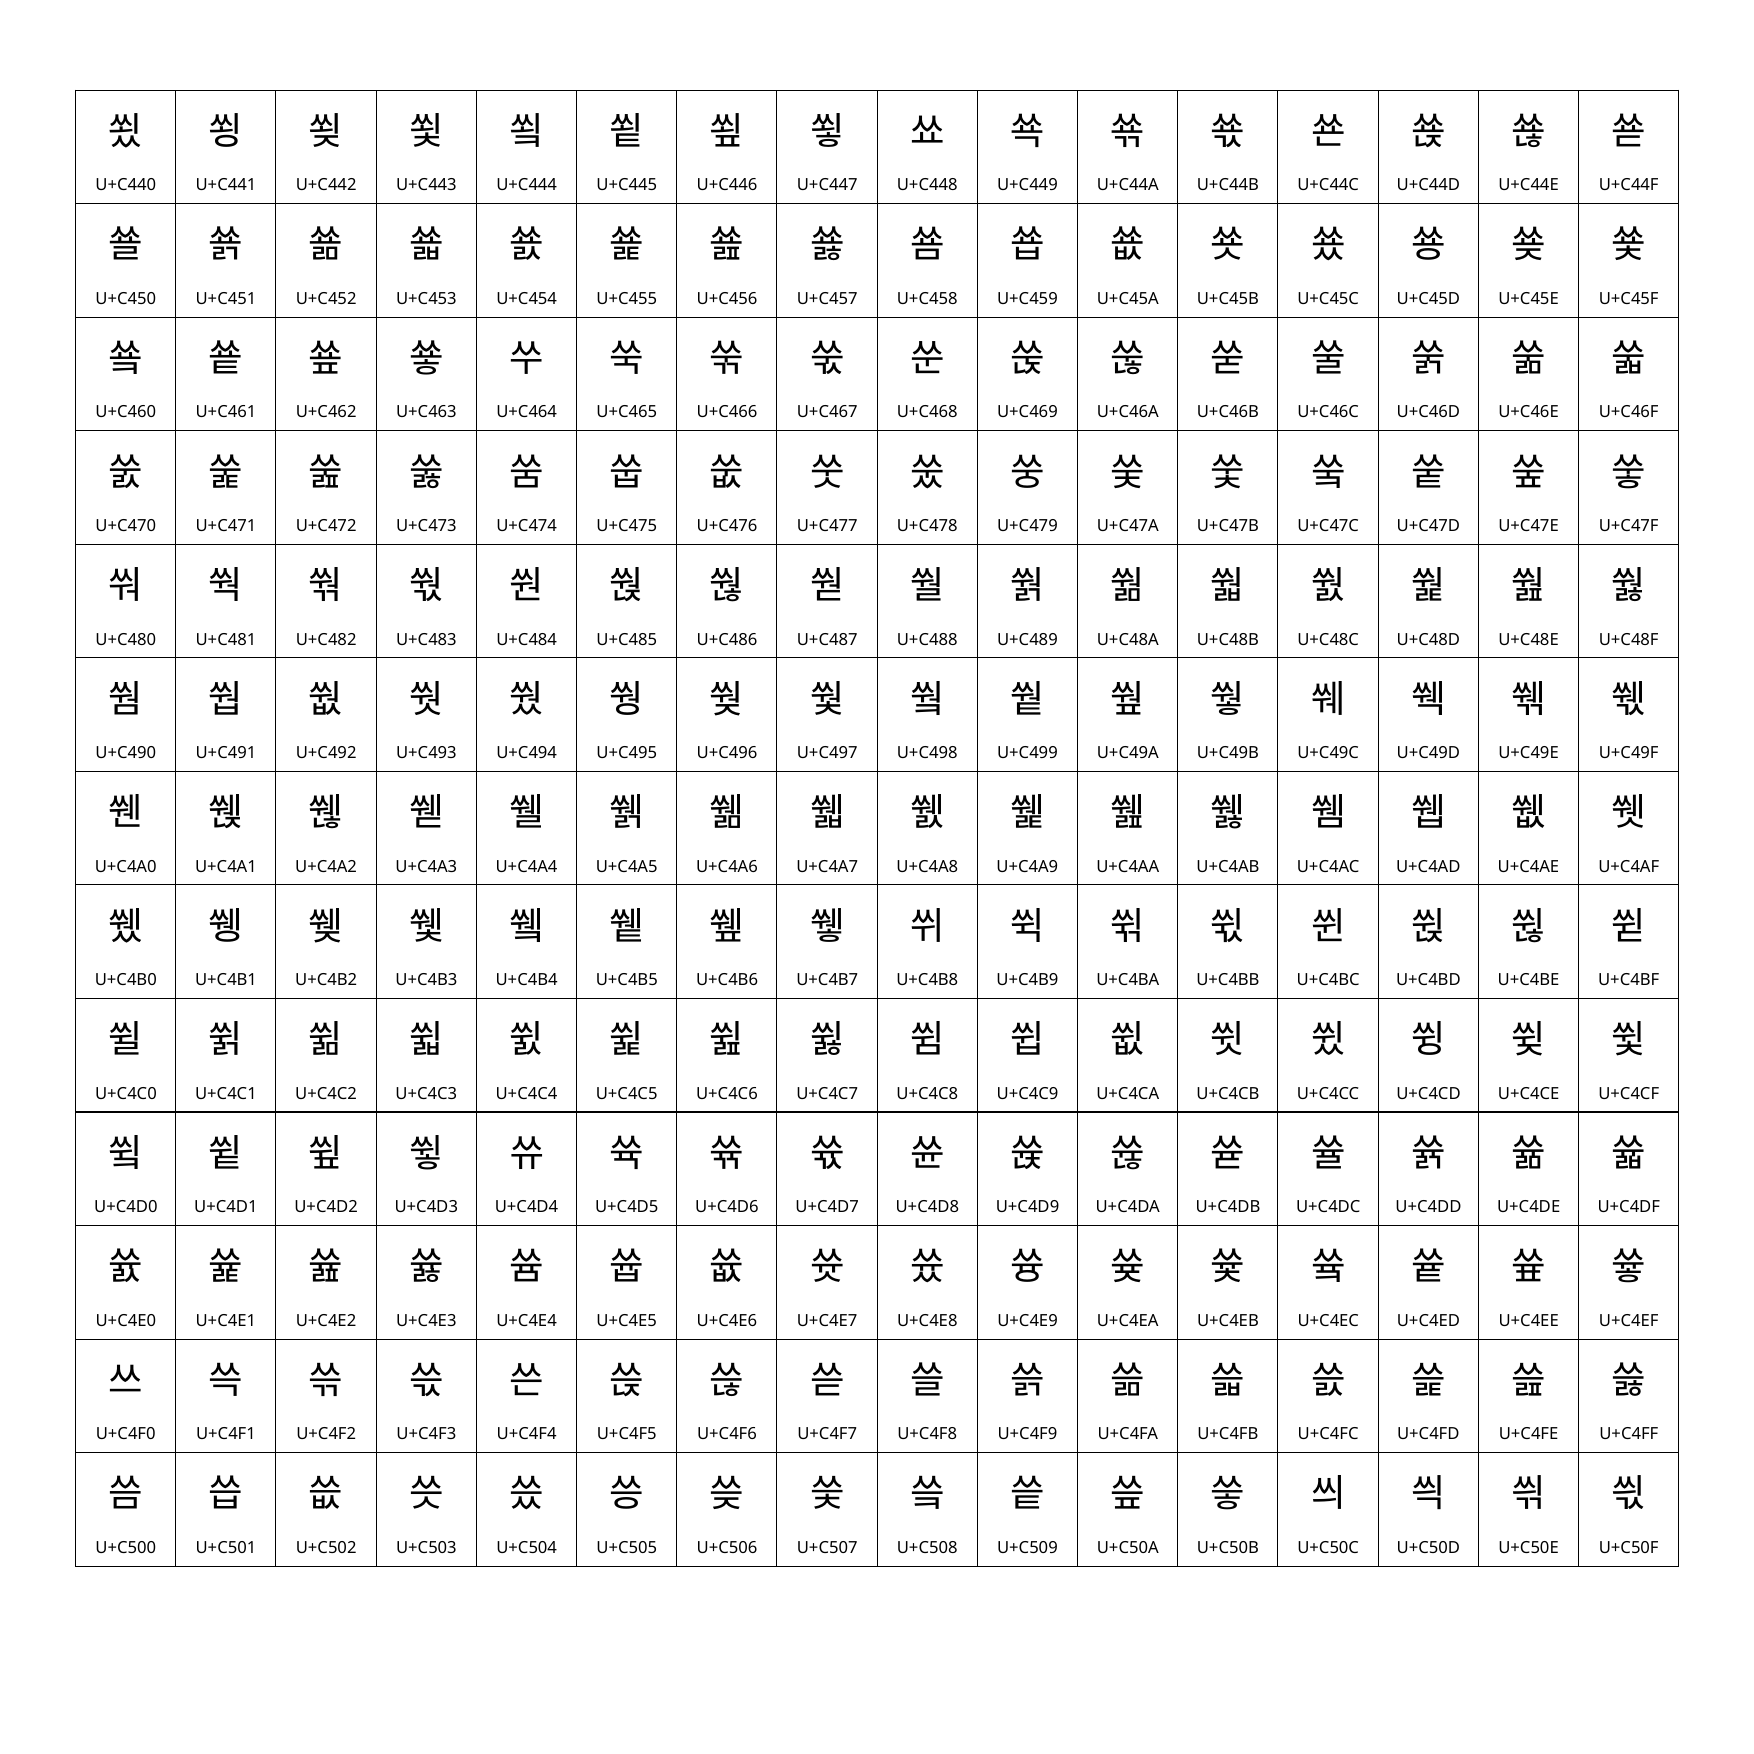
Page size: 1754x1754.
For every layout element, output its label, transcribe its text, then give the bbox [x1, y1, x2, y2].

table_cell 쒕 U+C495 [577, 658, 676, 771]
table_cell 쓚 U+C4DA [1078, 1113, 1177, 1225]
table_cell 쑶 U+C476 [677, 431, 776, 544]
table_cell 씋 U+C50B [1178, 1453, 1277, 1566]
table_cell 쑪 U+C46A [1078, 318, 1177, 430]
table_cell 쑱 U+C471 [176, 431, 275, 544]
table_cell 쒧 U+C4A7 [777, 772, 877, 884]
table_cell 쓼 U+C4FC [1278, 1340, 1378, 1452]
table_cell 쒎 U+C48E [1479, 545, 1578, 657]
table_cell 쑜 U+C45C [1278, 204, 1378, 317]
table_cell 씍 U+C50D [1379, 1453, 1478, 1566]
table_cell 씁 U+C501 [176, 1453, 275, 1566]
table_cell 쓣 U+C4E3 [377, 1226, 476, 1338]
table_cell 쒛 U+C49B [1178, 658, 1277, 771]
table_cell 쒚 U+C49A [1078, 658, 1177, 771]
table_cell 쑓 U+C453 [377, 204, 476, 317]
table_cell 쓦 U+C4E6 [677, 1226, 776, 1338]
table_cell 쓅 U+C4C5 [577, 999, 676, 1111]
table_cell 쓕 U+C4D5 [577, 1113, 676, 1225]
table_cell 쑾 U+C47E [1479, 431, 1578, 544]
table_cell 쓵 U+C4F5 [577, 1340, 676, 1452]
table_cell 쓒 U+C4D2 [276, 1113, 376, 1225]
table_cell 쑵 U+C475 [577, 431, 676, 544]
table_cell 쑯 U+C46F [1579, 318, 1678, 430]
table_cell 쒆 U+C486 [677, 545, 776, 657]
table_cell 쓍 U+C4CD [1379, 999, 1478, 1111]
table_cell 쒶 U+C4B6 [677, 885, 776, 998]
table_cell 쑠 U+C460 [76, 318, 175, 430]
table_cell 쓽 U+C4FD [1379, 1340, 1478, 1452]
table_cell 쓂 U+C4C2 [276, 999, 376, 1111]
table_cell 쒽 U+C4BD [1379, 885, 1478, 998]
table_cell 씅 U+C505 [577, 1453, 676, 1566]
table_cell 쑹 U+C479 [978, 431, 1077, 544]
table_cell 쑔 U+C454 [477, 204, 576, 317]
table_cell 쒌 U+C48C [1278, 545, 1378, 657]
table_cell 쒀 U+C480 [76, 545, 175, 657]
table_cell 쒦 U+C4A6 [677, 772, 776, 884]
table_cell 쓶 U+C4F6 [677, 1340, 776, 1452]
table_cell 쒜 U+C49C [1278, 658, 1378, 771]
table_cell 쒠 U+C4A0 [76, 772, 175, 884]
table_cell 쓎 U+C4CE [1479, 999, 1578, 1111]
table_cell 쓥 U+C4E5 [577, 1226, 676, 1338]
table_cell 쑤 U+C464 [477, 318, 576, 430]
table_cell 쒙 U+C499 [978, 658, 1077, 771]
table_cell 쑋 U+C44B [1178, 91, 1277, 203]
table_cell 쓯 U+C4EF [1579, 1226, 1678, 1338]
table_cell 쒘 U+C498 [878, 658, 977, 771]
table_cell 쑂 U+C442 [276, 91, 376, 203]
table_cell 쒨 U+C4A8 [878, 772, 977, 884]
table_cell 쑄 U+C444 [477, 91, 576, 203]
table_cell 쑌 U+C44C [1278, 91, 1378, 203]
table_cell 쑽 U+C47D [1379, 431, 1478, 544]
table_cell 쒵 U+C4B5 [577, 885, 676, 998]
table_cell 쑬 U+C46C [1278, 318, 1378, 430]
table_cell 쑝 U+C45D [1379, 204, 1478, 317]
table_cell 쓙 U+C4D9 [978, 1113, 1077, 1225]
table_cell 쓞 U+C4DE [1479, 1113, 1578, 1225]
table_cell 쒉 U+C489 [978, 545, 1077, 657]
table_cell 쑛 U+C45B [1178, 204, 1277, 317]
table_cell 쓡 U+C4E1 [176, 1226, 275, 1338]
table_cell 쑳 U+C473 [377, 431, 476, 544]
table_cell 쓜 U+C4DC [1278, 1113, 1378, 1225]
table_cell 쒁 U+C481 [176, 545, 275, 657]
table_cell 쒟 U+C49F [1579, 658, 1678, 771]
table_cell 쓩 U+C4E9 [978, 1226, 1077, 1338]
table_cell 쒸 U+C4B8 [878, 885, 977, 998]
table_cell 쒋 U+C48B [1178, 545, 1277, 657]
table_cell 쓉 U+C4C9 [978, 999, 1077, 1111]
table_cell 쑘 U+C458 [878, 204, 977, 317]
table_cell 쓃 U+C4C3 [377, 999, 476, 1111]
table_cell 씈 U+C508 [878, 1453, 977, 1566]
table_cell 쒪 U+C4AA [1078, 772, 1177, 884]
table_cell 쑟 U+C45F [1579, 204, 1678, 317]
table_cell 쓓 U+C4D3 [377, 1113, 476, 1225]
table_cell 쓫 U+C4EB [1178, 1226, 1277, 1338]
table_cell 쒍 U+C48D [1379, 545, 1478, 657]
table_cell 쑼 U+C47C [1278, 431, 1378, 544]
table_cell 씂 U+C502 [276, 1453, 376, 1566]
table_cell 쓢 U+C4E2 [276, 1226, 376, 1338]
table_cell 쑥 U+C465 [577, 318, 676, 430]
table_cell 쓟 U+C4DF [1579, 1113, 1678, 1225]
table_cell 쑞 U+C45E [1479, 204, 1578, 317]
table_cell 쓪 U+C4EA [1078, 1226, 1177, 1338]
table_cell 쓷 U+C4F7 [777, 1340, 877, 1452]
table_cell 쒤 U+C4A4 [477, 772, 576, 884]
table_cell 쓔 U+C4D4 [477, 1113, 576, 1225]
table_cell 쓳 U+C4F3 [377, 1340, 476, 1452]
table_cell 쓖 U+C4D6 [677, 1113, 776, 1225]
table_cell 쒳 U+C4B3 [377, 885, 476, 998]
table_cell 쑲 U+C472 [276, 431, 376, 544]
table_cell 쒭 U+C4AD [1379, 772, 1478, 884]
table_cell 쒇 U+C487 [777, 545, 877, 657]
table_cell 쓸 U+C4F8 [878, 1340, 977, 1452]
table_cell 쑁 U+C441 [176, 91, 275, 203]
table_cell 쓆 U+C4C6 [677, 999, 776, 1111]
table_cell 쑏 U+C44F [1579, 91, 1678, 203]
table_cell 쑖 U+C456 [677, 204, 776, 317]
table_cell 쒡 U+C4A1 [176, 772, 275, 884]
table_cell 쓠 U+C4E0 [76, 1226, 175, 1338]
table_cell 쓊 U+C4CA [1078, 999, 1177, 1111]
table_cell 쑢 U+C462 [276, 318, 376, 430]
table_cell 씆 U+C506 [677, 1453, 776, 1566]
table_cell 쒅 U+C485 [577, 545, 676, 657]
table_cell 쑫 U+C46B [1178, 318, 1277, 430]
table_cell 쓿 U+C4FF [1579, 1340, 1678, 1452]
table_cell 쑚 U+C45A [1078, 204, 1177, 317]
table_cell 쑡 U+C461 [176, 318, 275, 430]
table_cell 쒯 U+C4AF [1579, 772, 1678, 884]
table_cell 쓑 U+C4D1 [176, 1113, 275, 1225]
table_cell 쒒 U+C492 [276, 658, 376, 771]
table_cell 쑸 U+C478 [878, 431, 977, 544]
table_cell 씏 U+C50F [1579, 1453, 1678, 1566]
table_cell 쓰 U+C4F0 [76, 1340, 175, 1452]
table_cell 쑉 U+C449 [978, 91, 1077, 203]
table_cell 씌 U+C50C [1278, 1453, 1378, 1566]
table_cell 쒃 U+C483 [377, 545, 476, 657]
table_cell 쒢 U+C4A2 [276, 772, 376, 884]
table_cell 쒬 U+C4AC [1278, 772, 1378, 884]
table_cell 쓌 U+C4CC [1278, 999, 1378, 1111]
table_cell 쓨 U+C4E8 [878, 1226, 977, 1338]
table_cell 쒗 U+C497 [777, 658, 877, 771]
table_cell 쓀 U+C4C0 [76, 999, 175, 1111]
table_cell 쒫 U+C4AB [1178, 772, 1277, 884]
table_cell 쒄 U+C484 [477, 545, 576, 657]
table_cell 쒩 U+C4A9 [978, 772, 1077, 884]
table_cell 쒷 U+C4B7 [777, 885, 877, 998]
table_cell 쑴 U+C474 [477, 431, 576, 544]
table_cell 쑙 U+C459 [978, 204, 1077, 317]
table_cell 쓾 U+C4FE [1479, 1340, 1578, 1452]
table_cell 쑇 U+C447 [777, 91, 877, 203]
table_cell 쒾 U+C4BE [1479, 885, 1578, 998]
table_cell 쒈 U+C488 [878, 545, 977, 657]
table_cell 쒥 U+C4A5 [577, 772, 676, 884]
table_cell 쑺 U+C47A [1078, 431, 1177, 544]
table_cell 쓋 U+C4CB [1178, 999, 1277, 1111]
table_cell 쓱 U+C4F1 [176, 1340, 275, 1452]
table_cell 씇 U+C507 [777, 1453, 877, 1566]
table_cell 쒺 U+C4BA [1078, 885, 1177, 998]
table_cell 쑩 U+C469 [978, 318, 1077, 430]
table_cell 쒴 U+C4B4 [477, 885, 576, 998]
table_cell 쑭 U+C46D [1379, 318, 1478, 430]
table_cell 쑐 U+C450 [76, 204, 175, 317]
table_cell 쑣 U+C463 [377, 318, 476, 430]
table_cell 쒑 U+C491 [176, 658, 275, 771]
table_cell 쑆 U+C446 [677, 91, 776, 203]
table_cell 쑗 U+C457 [777, 204, 877, 317]
table_cell 쓴 U+C4F4 [477, 1340, 576, 1452]
table_cell 쒼 U+C4BC [1278, 885, 1378, 998]
table_cell 쒮 U+C4AE [1479, 772, 1578, 884]
table_cell 쑻 U+C47B [1178, 431, 1277, 544]
table_cell 쑍 U+C44D [1379, 91, 1478, 203]
table_cell 씄 U+C504 [477, 1453, 576, 1566]
table_cell 씎 U+C50E [1479, 1453, 1578, 1566]
table_cell 쓄 U+C4C4 [477, 999, 576, 1111]
table_cell 씉 U+C509 [978, 1453, 1077, 1566]
table_cell 쓘 U+C4D8 [878, 1113, 977, 1225]
table_cell 쓭 U+C4ED [1379, 1226, 1478, 1338]
table_cell 쑀 U+C440 [76, 91, 175, 203]
table_cell 쓏 U+C4CF [1579, 999, 1678, 1111]
table_cell 쓻 U+C4FB [1178, 1340, 1277, 1452]
table_cell 쑕 U+C455 [577, 204, 676, 317]
table_cell 씀 U+C500 [76, 1453, 175, 1566]
table_cell 쓗 U+C4D7 [777, 1113, 877, 1225]
table_cell 쓲 U+C4F2 [276, 1340, 376, 1452]
table_cell 쒖 U+C496 [677, 658, 776, 771]
table_cell 쒐 U+C490 [76, 658, 175, 771]
table_cell 쒓 U+C493 [377, 658, 476, 771]
table_cell 쒱 U+C4B1 [176, 885, 275, 998]
table_cell 쓁 U+C4C1 [176, 999, 275, 1111]
table_cell 쒊 U+C48A [1078, 545, 1177, 657]
table_cell 쓤 U+C4E4 [477, 1226, 576, 1338]
table_cell 쓹 U+C4F9 [978, 1340, 1077, 1452]
table_cell 쑿 U+C47F [1579, 431, 1678, 544]
table_cell 쒹 U+C4B9 [978, 885, 1077, 998]
table_cell 쑦 U+C466 [677, 318, 776, 430]
table_cell 쓇 U+C4C7 [777, 999, 877, 1111]
table_cell 쓮 U+C4EE [1479, 1226, 1578, 1338]
table_cell 쓺 U+C4FA [1078, 1340, 1177, 1452]
table_cell 쑷 U+C477 [777, 431, 877, 544]
table_cell 쒝 U+C49D [1379, 658, 1478, 771]
table_cell 쓝 U+C4DD [1379, 1113, 1478, 1225]
table_cell 쒰 U+C4B0 [76, 885, 175, 998]
table_cell 쑎 U+C44E [1479, 91, 1578, 203]
table_cell 쒿 U+C4BF [1579, 885, 1678, 998]
table_cell 쒲 U+C4B2 [276, 885, 376, 998]
table_cell 쑨 U+C468 [878, 318, 977, 430]
table_cell 쓈 U+C4C8 [878, 999, 977, 1111]
table_cell 쓬 U+C4EC [1278, 1226, 1378, 1338]
table_cell 쑈 U+C448 [878, 91, 977, 203]
table_cell 쒔 U+C494 [477, 658, 576, 771]
table_cell 쑒 U+C452 [276, 204, 376, 317]
table_cell 쓛 U+C4DB [1178, 1113, 1277, 1225]
table_cell 쓧 U+C4E7 [777, 1226, 877, 1338]
table_cell 쓐 U+C4D0 [76, 1113, 175, 1225]
table_cell 쑮 U+C46E [1479, 318, 1578, 430]
table_cell 쑰 U+C470 [76, 431, 175, 544]
table_cell 씃 U+C503 [377, 1453, 476, 1566]
table_cell 쒞 U+C49E [1479, 658, 1578, 771]
table_cell 쑅 U+C445 [577, 91, 676, 203]
table_cell 쒣 U+C4A3 [377, 772, 476, 884]
table_cell 씊 U+C50A [1078, 1453, 1177, 1566]
table_cell 쑑 U+C451 [176, 204, 275, 317]
table_cell 쑊 U+C44A [1078, 91, 1177, 203]
table_cell 쑧 U+C467 [777, 318, 877, 430]
table_cell 쒏 U+C48F [1579, 545, 1678, 657]
table_cell 쑃 U+C443 [377, 91, 476, 203]
table_cell 쒂 U+C482 [276, 545, 376, 657]
table_cell 쒻 U+C4BB [1178, 885, 1277, 998]
